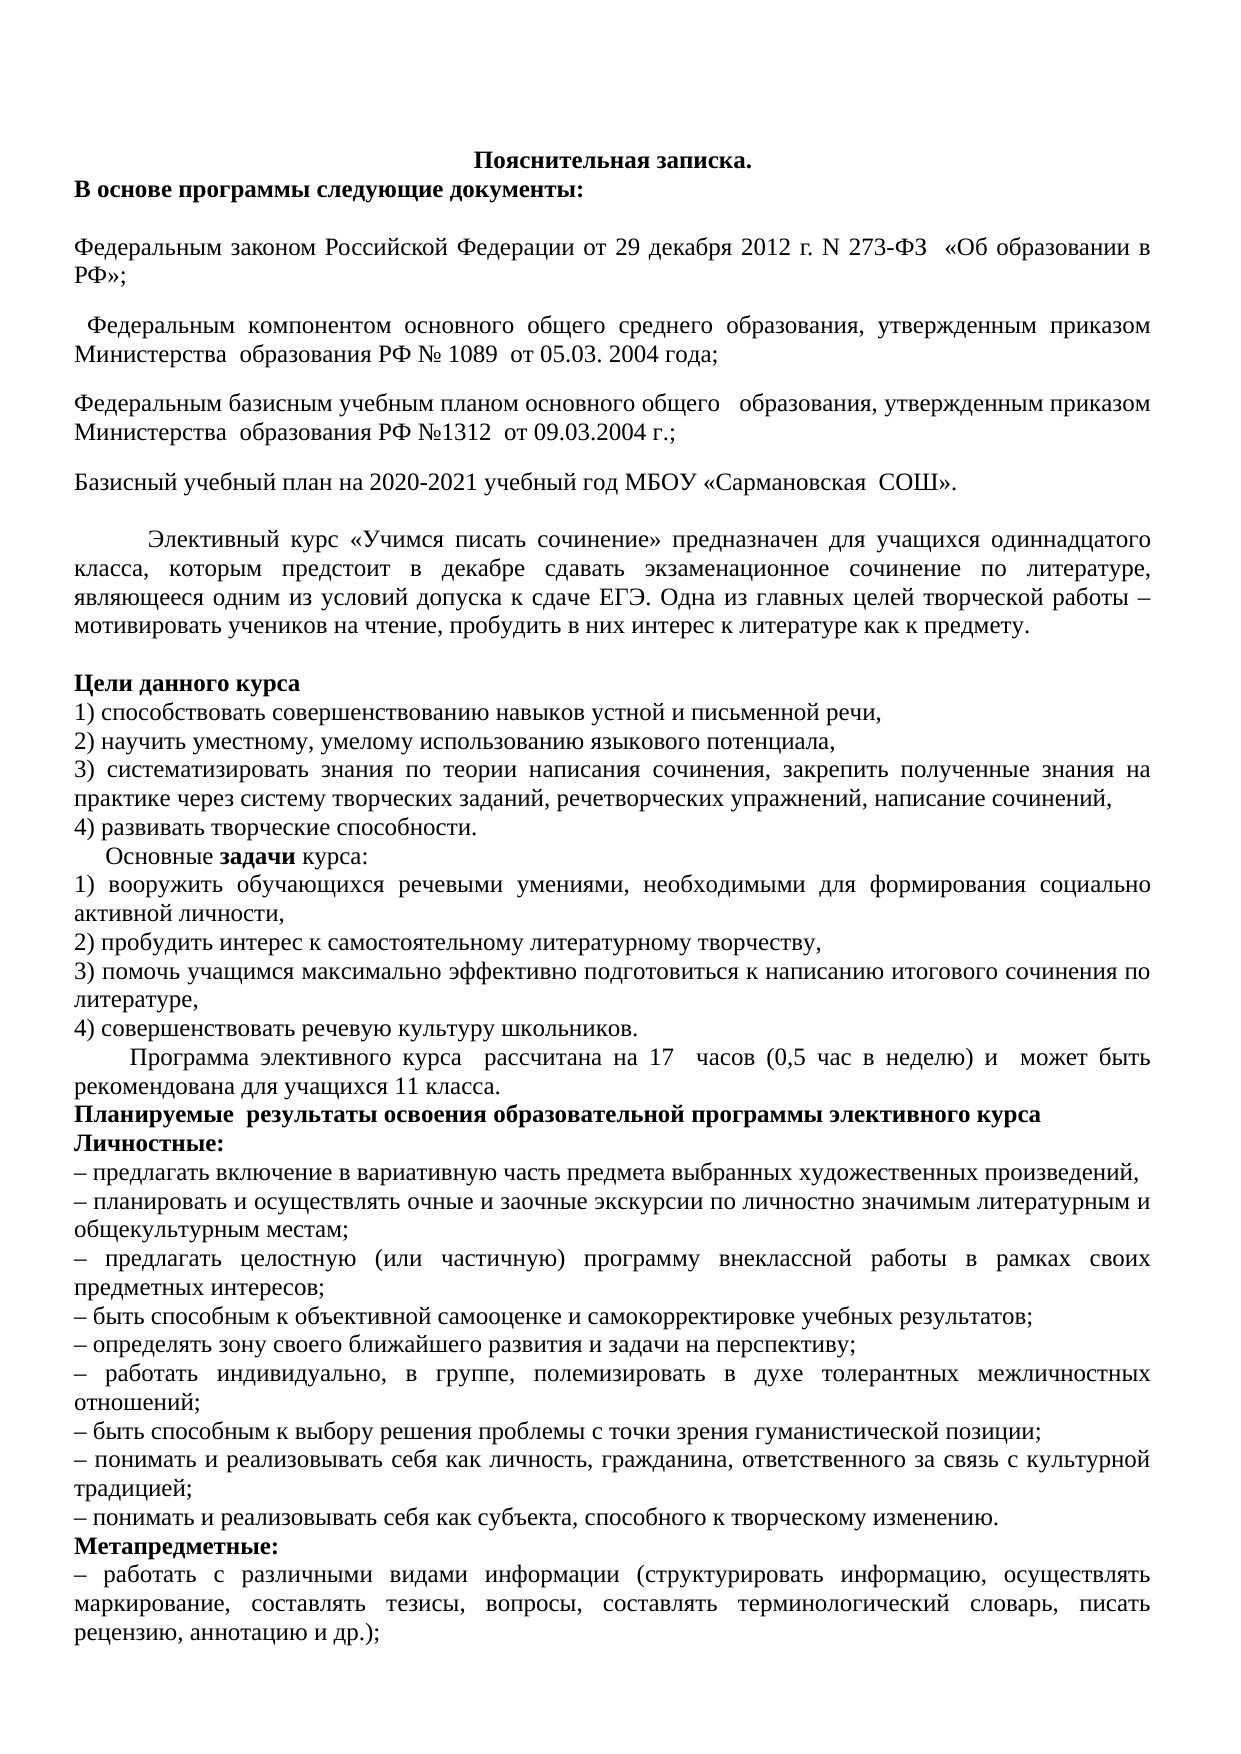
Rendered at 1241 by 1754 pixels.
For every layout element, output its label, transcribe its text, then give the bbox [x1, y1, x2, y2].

text 4) совершенствовать речевую культуру школьников. [74, 1013, 1152, 1042]
text Элективный курс «Учимся писать сочинение» предназначен для учащихся одиннадцатого класса, которым предстоит в декабре сдавать экзаменационное сочинение по литературе, являющееся одним из условий допуска к сдаче ЕГЭ. Одна из главных целей творческой работы – мотивировать учеников на чтение, пробудить в них интерес к литературе как к предмету. [74, 524, 1152, 639]
text 1) вооружить обучающихся речевыми умениями, необходимыми для формирования социально активной личности, [74, 869, 1152, 927]
text Личностные: [74, 1128, 1152, 1157]
text – предлагать целостную (или частичную) программу внеклассной работы в рамках своих предметных интересов; [74, 1243, 1152, 1301]
text Пояснительная записка. [74, 145, 1152, 174]
text Планируемые результаты освоения образовательной программы элективного курса [74, 1099, 1152, 1128]
text 2) научить уместному, умелому использованию языкового потенциала, [74, 726, 1152, 754]
text – предлагать включение в вариативную часть предмета выбранных художественных произведений, [74, 1157, 1152, 1186]
text 1) способствовать совершенствованию навыков устной и письменной речи, [74, 697, 1152, 726]
text Федеральным компонентом основного общего среднего образования, утвержденным приказом Министерства образования РФ № 1089 от 05.03. 2004 года; [74, 310, 1152, 367]
text Программа элективного курса рассчитана на 17 часов (0,5 час в неделю) и может быть рекомендована для учащихся 11 класса. [74, 1042, 1152, 1099]
text – планировать и осуществлять очные и заочные экскурсии по личностно значимым литературным и общекультурным местам; [74, 1186, 1152, 1243]
text 4) развивать творческие способности. [74, 812, 1152, 841]
text Федеральным базисным учебным планом основного общего образования, утвержденным приказом Министерства образования РФ №1312 от 09.03.2004 г.; [74, 388, 1152, 446]
text 3) систематизировать знания по теории написания сочинения, закрепить полученные знания на практике через систему творческих заданий, речетворческих упражнений, написание сочинений, [74, 754, 1152, 812]
text Федеральным законом Российской Федерации от 29 декабря 2012 г. N 273-ФЗ «Об образовании в РФ»; [74, 232, 1152, 289]
text Основные задачи курса: [74, 841, 1152, 869]
text – работать с различными видами информации (структурировать информацию, осуществлять маркирование, составлять тезисы, вопросы, составлять терминологический словарь, писать рецензию, аннотацию и др.); [74, 1559, 1152, 1646]
text Цели данного курса [74, 668, 1152, 697]
text – понимать и реализовывать себя как субъекта, способного к творческому изменению. [74, 1502, 1152, 1531]
text Метапредметные: [74, 1531, 1152, 1559]
text 3) помочь учащимся максимально эффективно подготовиться к написанию итогового сочинения по литературе, [74, 956, 1152, 1013]
text – быть способным к объективной самооценке и самокорректировке учебных результатов; [74, 1301, 1152, 1329]
text 2) пробудить интерес к самостоятельному литературному творчеству, [74, 927, 1152, 956]
text – определять зону своего ближайшего развития и задачи на перспективу; [74, 1329, 1152, 1358]
text – работать индивидуально, в группе, полемизировать в духе толерантных межличностных отношений; [74, 1358, 1152, 1416]
text Базисный учебный план на 2020-2021 учебный год МБОУ «Сармановская СОШ». [74, 467, 1152, 495]
text – понимать и реализовывать себя как личность, гражданина, ответственного за связь с культурной традицией; [74, 1444, 1152, 1502]
text – быть способным к выбору решения проблемы с точки зрения гуманистической позиции; [74, 1416, 1152, 1444]
text В основе программы следующие документы: [74, 174, 1152, 203]
